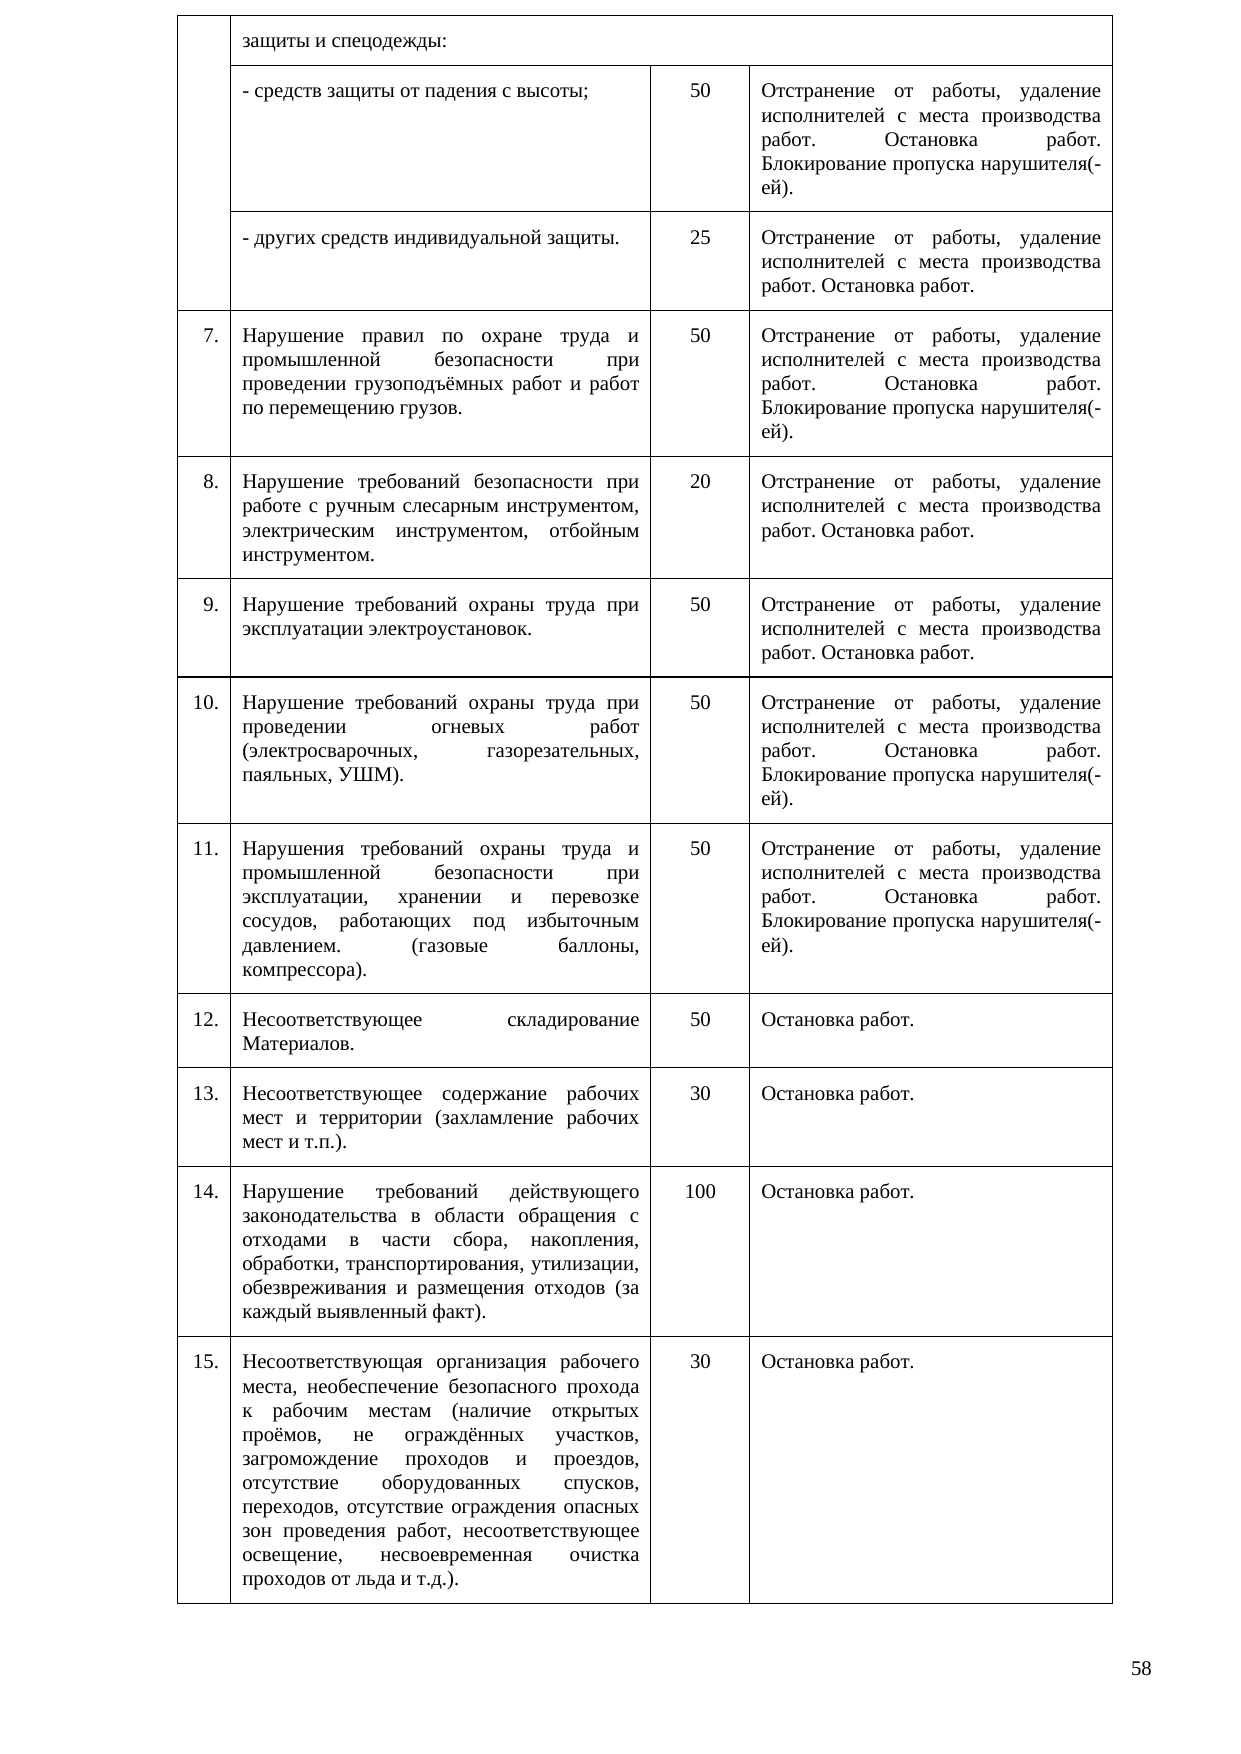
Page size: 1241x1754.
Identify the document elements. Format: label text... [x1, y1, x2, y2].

table_cell Отстранение от работы, удаление исполнителей с места производства работ. Остановка работ. [750, 579, 1112, 676]
table_cell 50 [651, 994, 749, 1067]
table_cell Остановка работ. [750, 1337, 1112, 1603]
table_cell Остановка работ. [750, 1068, 1112, 1166]
table_cell [178, 457, 230, 578]
table_cell 50 [651, 311, 749, 456]
table_cell 50 [651, 579, 749, 676]
table_cell 30 [651, 1337, 749, 1603]
table_cell - других средств индивидуальной защиты. [231, 212, 650, 309]
table_cell Отстранение от работы, удаление исполнителей с места производства работ. Остановка работ. Блокирование пропуска нарушителя(-ей). [750, 824, 1112, 993]
table_cell [651, 16, 750, 65]
table_cell 30 [651, 1068, 749, 1166]
table_cell [178, 678, 230, 823]
table_cell [178, 1337, 230, 1603]
table_cell - средств защиты от падения с высоты; [231, 66, 650, 211]
table_cell 100 [651, 1167, 749, 1336]
table_cell [178, 579, 230, 676]
table_cell [750, 16, 1112, 65]
table_cell Несоответствующая организация рабочего места, необеспечение безопасного прохода к рабочим местам (наличие открытых проёмов, не ограждённых участков, загромождение проходов и проездов, отсутствие оборудованных спусков, переходов, отсутствие ограждения опасных зон проведения работ, несоответствующее освещение, несвоевременная очистка проходов от льда и т.д.). [231, 1337, 650, 1603]
table_cell Отстранение от работы, удаление исполнителей с места производства работ. Остановка работ. Блокирование пропуска нарушителя(-ей). [750, 678, 1112, 823]
table_cell Несоответствующее содержание рабочих мест и территории (захламление рабочих мест и т.п.). [231, 1068, 650, 1166]
table_cell Нарушение требований действующего законодательства в области обращения с отходами в части сбора, накопления, обработки, транспортирования, утилизации, обезвреживания и размещения отходов (за каждый выявленный факт). [231, 1167, 650, 1336]
table_cell 50 [651, 66, 749, 211]
table_cell Отстранение от работы, удаление исполнителей с места производства работ. Остановка работ. Блокирование пропуска нарушителя(-ей). [750, 311, 1112, 456]
table_cell [178, 1068, 230, 1166]
table_cell Нарушения требований охраны труда и промышленной безопасности при эксплуатации, хранении и перевозке сосудов, работающих под избыточным давлением. (газовые баллоны, компрессора). [231, 824, 650, 993]
table_cell 25 [651, 212, 749, 309]
table_cell Отстранение от работы, удаление исполнителей с места производства работ. Остановка работ. [750, 212, 1112, 309]
table_cell Нарушение правил по охране труда и промышленной безопасности при проведении грузоподъёмных работ и работ по перемещению грузов. [231, 311, 650, 456]
table_cell 50 [651, 678, 749, 823]
table_cell 50 [651, 824, 749, 993]
table_cell Несоответствующее складирование Материалов. [231, 994, 650, 1067]
table_cell [178, 824, 230, 993]
table_cell Нарушение требований охраны труда при проведении огневых работ (электросварочных, газорезательных, паяльных, УШМ). [231, 678, 650, 823]
table_cell [178, 994, 230, 1067]
table_cell Остановка работ. [750, 1167, 1112, 1336]
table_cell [750, 66, 1112, 211]
table_cell Нарушение требований безопасности при работе с ручным слесарным инструментом, электрическим инструментом, отбойным инструментом. [231, 457, 650, 578]
table_cell [178, 1167, 230, 1336]
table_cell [231, 16, 651, 65]
table_cell [178, 311, 230, 456]
table_cell [178, 16, 230, 309]
table_cell Остановка работ. [750, 994, 1112, 1067]
table_cell Отстранение от работы, удаление исполнителей с места производства работ. Остановка работ. [750, 457, 1112, 578]
table_cell Нарушение требований охраны труда при эксплуатации электроустановок. [231, 579, 650, 676]
table_cell 20 [651, 457, 749, 578]
